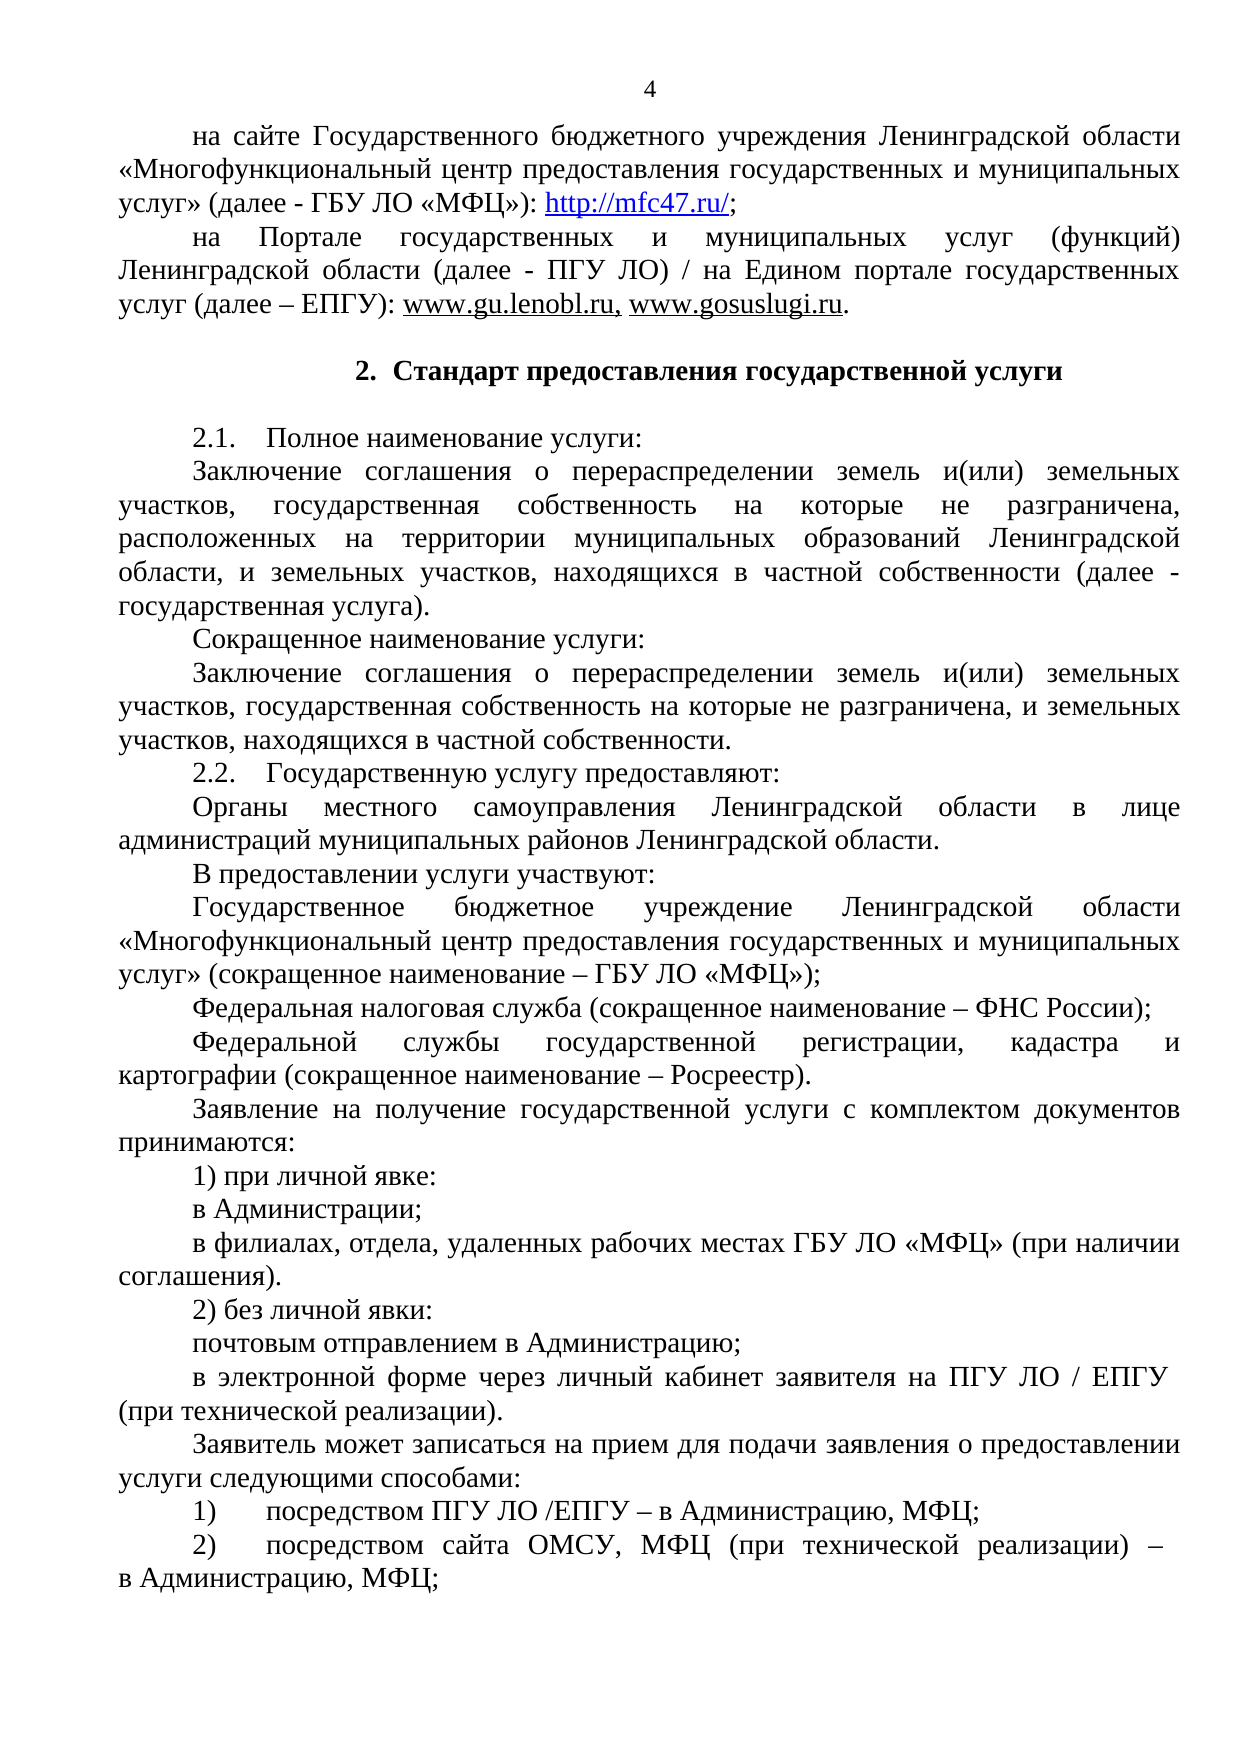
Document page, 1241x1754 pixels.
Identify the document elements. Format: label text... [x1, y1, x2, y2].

list посредством ПГУ ЛО /ЕПГУ – в Администрацию, МФЦ; [118, 1493, 1181, 1527]
text в филиалах, отдела, удаленных рабочих местах ГБУ ЛО «МФЦ» (при наличии соглашения). [118, 1225, 1181, 1292]
text в Администрации; [118, 1191, 1181, 1225]
text на Портале государственных и муниципальных услуг (функций) Ленинградской области (далее - ПГУ ЛО) / на Едином портале государственных услуг (далее – ЕПГУ): www.gu.lenobl.ru, www.gosuslugi.ru. [118, 219, 1181, 319]
text Федеральная налоговая служба (сокращенное наименование – ФНС России); [118, 990, 1181, 1024]
text Государственное бюджетное учреждение Ленинградской области «Многофункциональный центр предоставления государственных и муниципальных услуг» (сокращенное наименование – ГБУ ЛО «МФЦ»); [118, 889, 1181, 990]
text Органы местного самоуправления Ленинградской области в лице администраций муниципальных районов Ленинградской области. [118, 789, 1181, 856]
text в электронной форме через личный кабинет заявителя на ПГУ ЛО / ЕПГУ (при технической реализации). [118, 1359, 1181, 1426]
text почтовым отправлением в Администрацию; [118, 1326, 1181, 1359]
text В предоставлении услуги участвуют: [118, 856, 1181, 889]
text Заявление на получение государственной услуги с комплектом документов принимаются: [118, 1091, 1181, 1158]
text Заключение соглашения о перераспределении земель и(или) земельных участков, государственная собственность на которые не разграничена, расположенных на территории муниципальных образований Ленинградской области, и земельных участков, находящихся в частной собственности (далее - государственная услуга). [118, 453, 1181, 621]
text Заявитель может записаться на прием для подачи заявления о предоставлении услуги следующими способами: [118, 1426, 1181, 1493]
list посредством сайта ОМСУ, МФЦ (при технической реализации) – в Администрацию, МФЦ; [118, 1527, 1181, 1594]
text Заключение соглашения о перераспределении земель и(или) земельных участков, государственная собственность на которые не разграничена, и земельных участков, находящихся в частной собственности. [118, 655, 1181, 755]
list Государственную услугу предоставляют: [118, 755, 1181, 789]
text 2) без личной явки: [118, 1292, 1181, 1326]
list Полное наименование услуги: [118, 420, 1181, 453]
list Стандарт предоставления государственной услуги [236, 353, 1181, 386]
text на сайте Государственного бюджетного учреждения Ленинградской области «Многофункциональный центр предоставления государственных и муниципальных услуг» (далее - ГБУ ЛО «МФЦ»): http://mfc47.ru/; [118, 118, 1181, 219]
text Сокращенное наименование услуги: [118, 621, 1181, 655]
text 1) при личной явке: [118, 1158, 1181, 1191]
text Федеральной службы государственной регистрации, кадастра и картографии (сокращенное наименование – Росреестр). [118, 1024, 1181, 1091]
